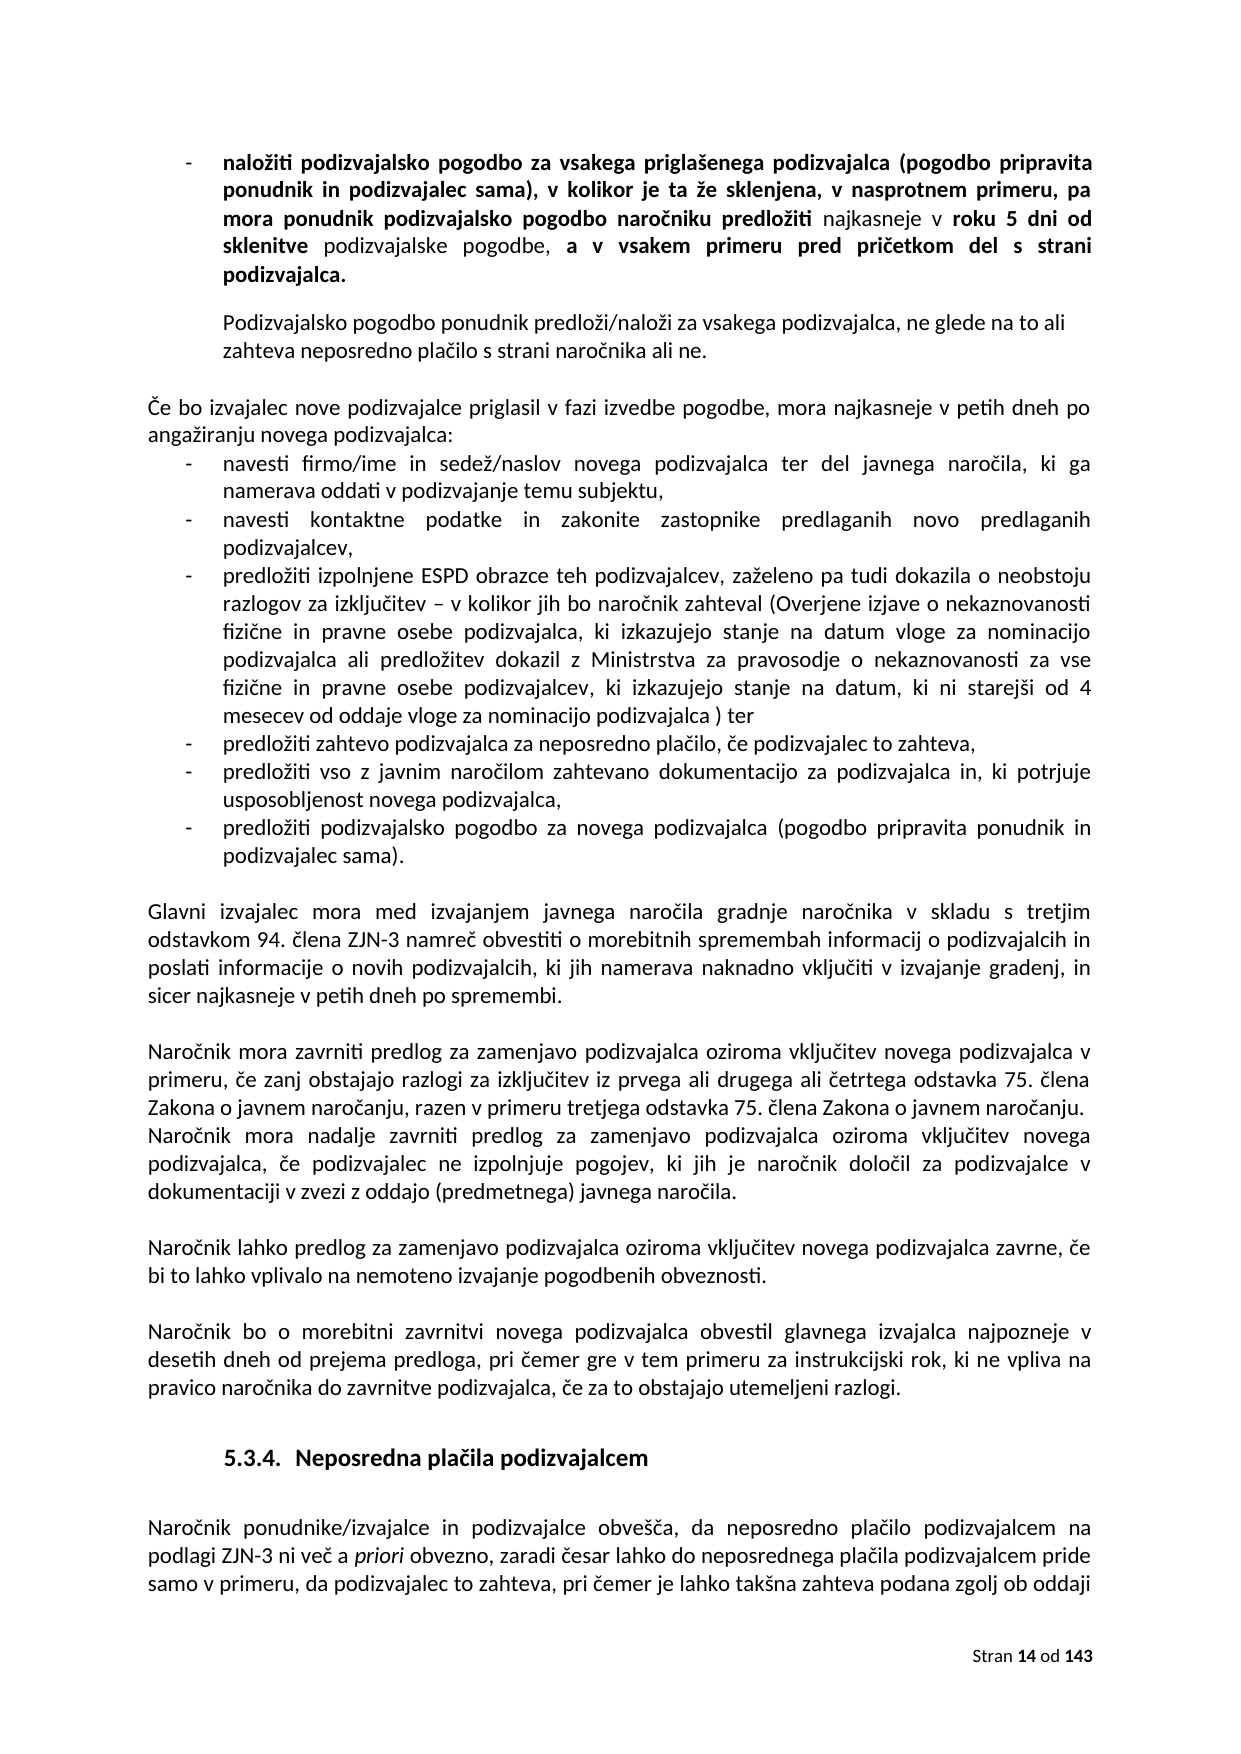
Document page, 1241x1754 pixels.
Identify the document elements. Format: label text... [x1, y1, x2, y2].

list navesti firmo/ime in sedež/naslov novega podizvajalca ter del javnega naročila, ki ga namerava oddati v podizvajanje temu subjektu, [185, 449, 1093, 505]
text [148, 1513, 1093, 1597]
text Če bo izvajalec nove podizvajalce priglasil v fazi izvedbe pogodbe, mora najkasneje v petih dneh po angažiranju novega podizvajalca: [148, 393, 1093, 449]
text Naročnik lahko predlog za zamenjavo podizvajalca oziroma vključitev novega podizvajalca zavrne, če bi to lahko vplivalo na nemoteno izvajanje pogodbenih obveznosti. [148, 1233, 1093, 1289]
text Naročnik mora zavrniti predlog za zamenjavo podizvajalca oziroma vključitev novega podizvajalca v primeru, če zanj obstajajo razlogi za izključitev iz prvega ali drugega ali četrtega odstavka 75. člena Zakona o javnem naročanju, razen v primeru tretjega odstavka 75. člena Zakona o javnem naročanju. [148, 1037, 1093, 1121]
list naložiti podizvajalsko pogodbo za vsakega priglašenega podizvajalca (pogodbo pripravita ponudnik in podizvajalec sama), v kolikor je ta že sklenjena, v nasprotnem primeru, pa mora ponudnik podizvajalsko pogodbo naročniku predložiti najkasneje v roku 5 dni od sklenitve podizvajalske pogodbe, a v vsakem primeru pred pričetkom del s strani podizvajalca. [185, 148, 1093, 288]
list predložiti podizvajalsko pogodbo za novega podizvajalca (pogodbo pripravita ponudnik in podizvajalec sama). [185, 813, 1093, 869]
list navesti kontaktne podatke in zakonite zastopnike predlaganih novo predlaganih podizvajalcev, [185, 505, 1093, 561]
text Podizvajalsko pogodbo ponudnik predloži/naloži za vsakega podizvajalca, ne glede na to ali zahteva neposredno plačilo s strani naročnika ali ne. [223, 308, 1093, 364]
text Naročnik bo o morebitni zavrnitvi novega podizvajalca obvestil glavnega izvajalca najpozneje v desetih dneh od prejema predloga, pri čemer gre v tem primeru za instrukcijski rok, ki ne vpliva na pravico naročnika do zavrnitve podizvajalca, če za to obstajajo utemeljeni razlogi. [148, 1317, 1093, 1401]
text Glavni izvajalec mora med izvajanjem javnega naročila gradnje naročnika v skladu s tretjim odstavkom 94. člena ZJN-3 namreč obvestiti o morebitnih spremembah informacij o podizvajalcih in poslati informacije o novih podizvajalcih, ki jih namerava naknadno vključiti v izvajanje gradenj, in sicer najkasneje v petih dneh po spremembi. [148, 897, 1093, 1009]
list predložiti izpolnjene ESPD obrazce teh podizvajalcev, zaželeno pa tudi dokazila o neobstoju razlogov za izključitev – v kolikor jih bo naročnik zahteval (Overjene izjave o nekaznovanosti fizične in pravne osebe podizvajalca, ki izkazujejo stanje na datum vloge za nominacijo podizvajalca ali predložitev dokazil z Ministrstva za pravosodje o nekaznovanosti za vse fizične in pravne osebe podizvajalcev, ki izkazujejo stanje na datum, ki ni starejši od 4 mesecev od oddaje vloge za nominacijo podizvajalca ) ter [185, 561, 1093, 729]
list predložiti zahtevo podizvajalca za neposredno plačilo, če podizvajalec to zahteva, [185, 729, 1093, 757]
list predložiti vso z javnim naročilom zahtevano dokumentacijo za podizvajalca in, ki potrjuje usposobljenost novega podizvajalca, [185, 757, 1093, 813]
subtitle Neposredna plačila podizvajalcem [223, 1442, 1093, 1472]
text Naročnik mora nadalje zavrniti predlog za zamenjavo podizvajalca oziroma vključitev novega podizvajalca, če podizvajalec ne izpolnjuje pogojev, ki jih je naročnik določil za podizvajalce v dokumentaciji v zvezi z oddajo (predmetnega) javnega naročila. [148, 1121, 1093, 1205]
